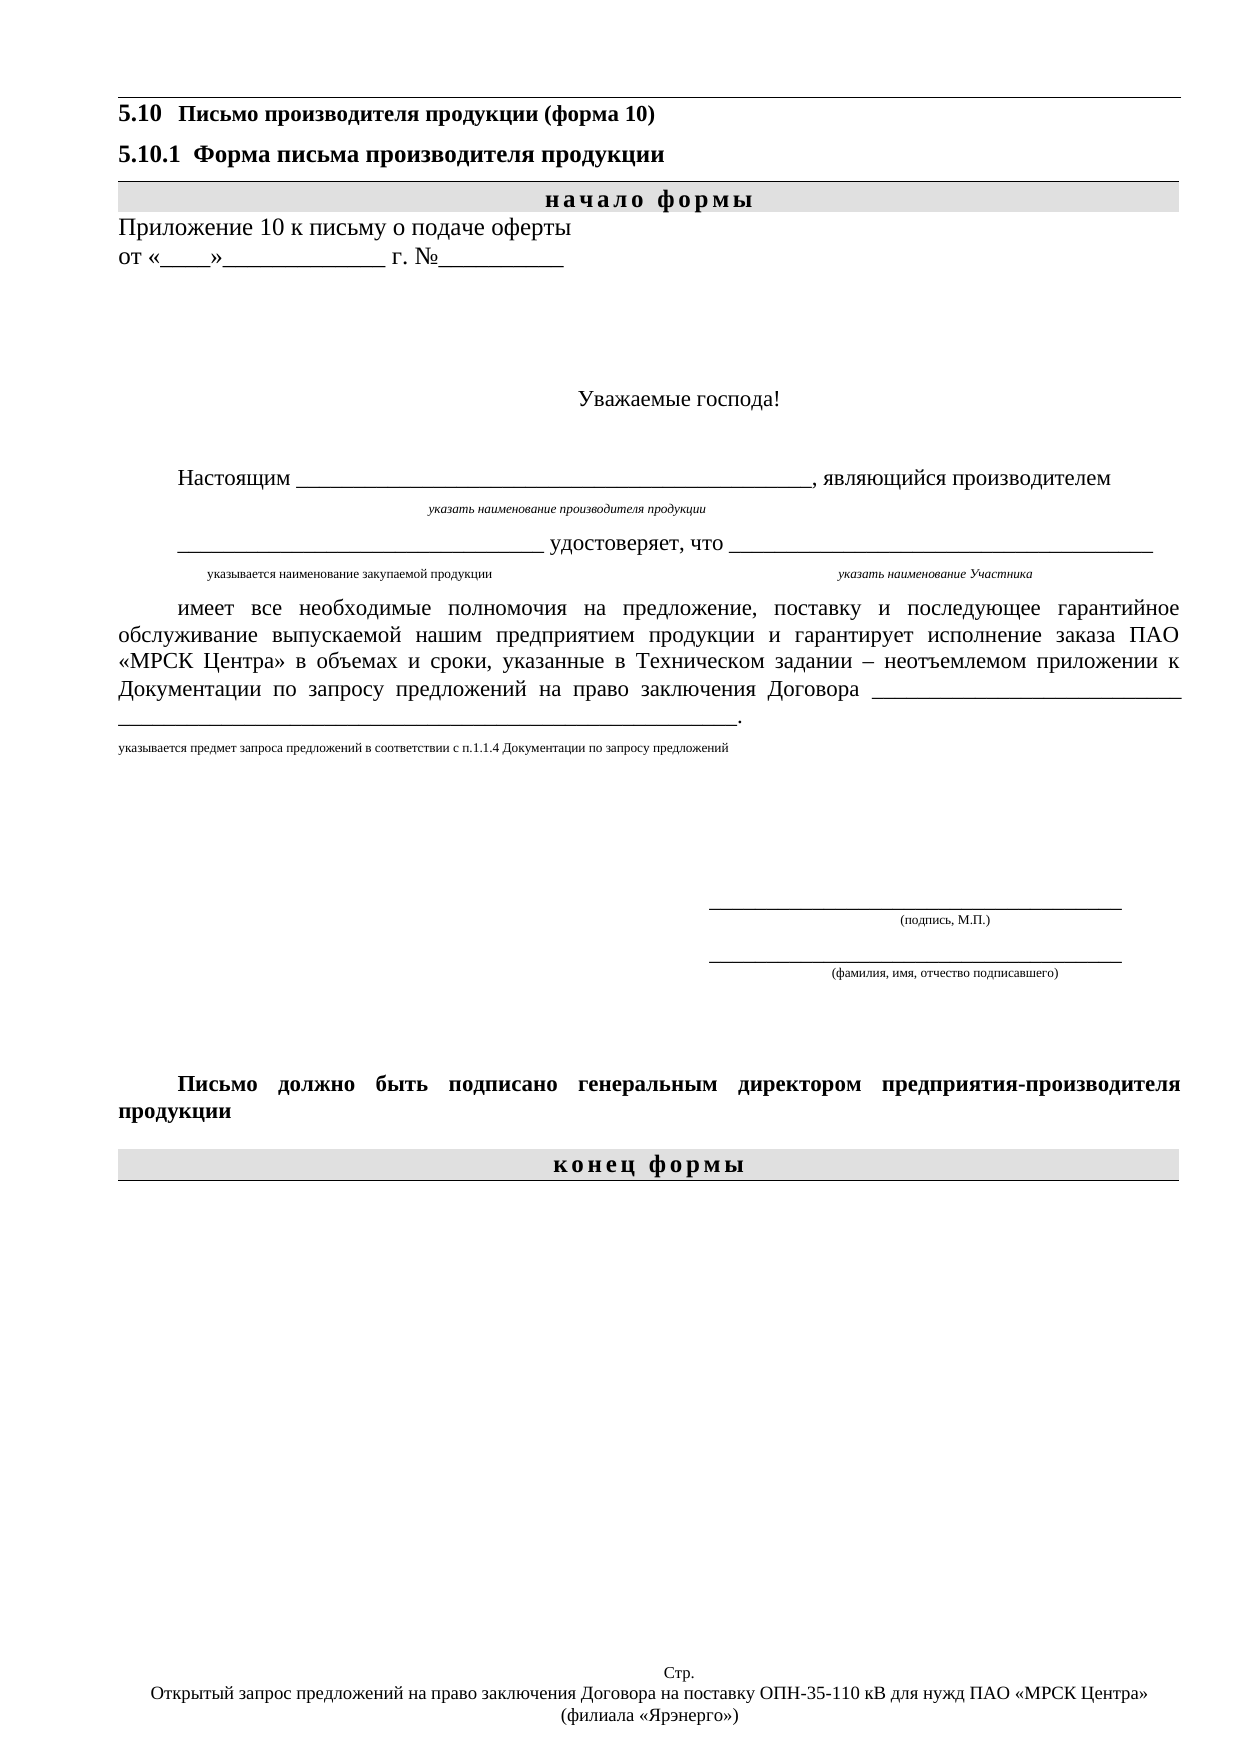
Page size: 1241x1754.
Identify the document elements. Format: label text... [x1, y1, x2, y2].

text Уважаемые господа! [118, 385, 1181, 411]
subtitle Письмо производителя продукции (форма 10) [118, 98, 1181, 127]
text ________________________________ удостоверяет, что _____________________________________ [118, 529, 1181, 556]
text Настоящим _____________________________________________, являющийся производителем [118, 464, 1181, 490]
text Приложение 10 к письму о подаче оферты от «____»_____________ г. №__________ [118, 212, 1181, 270]
text (подпись, М.П.) [650, 912, 1181, 939]
text (фамилия, имя, отчество подписавшего) [650, 965, 1181, 991]
text указать наименование производителя продукции [369, 490, 1181, 517]
text ____________________________________ [650, 886, 1181, 912]
text Письмо должно быть подписано генеральным директором предприятия-производителя продукции [118, 1070, 1181, 1123]
text начало формы [118, 182, 1179, 212]
text имеет все необходимые полномочия на предложение, поставку и последующее гарантийное обслуживание выпускаемой нашим предприятием продукции и гарантирует исполнение заказа ПАО «МРСК Центра» в объемах и сроки, указанные в Техническом задании – неотъемлемом приложении к Документации по запросу предложений на право заключения Договора ___________________________ ______________________________________________________. [118, 594, 1181, 728]
text ____________________________________ [650, 939, 1181, 965]
text указывается наименование закупаемой продукции указать наименование Участника [148, 556, 1181, 582]
subtitle Форма письма производителя продукции [118, 139, 1181, 168]
text конец формы [118, 1149, 1179, 1180]
text указывается предмет запроса предложений в соответствии с п.1.1.4 Документации по запросу предложений [118, 728, 1181, 755]
